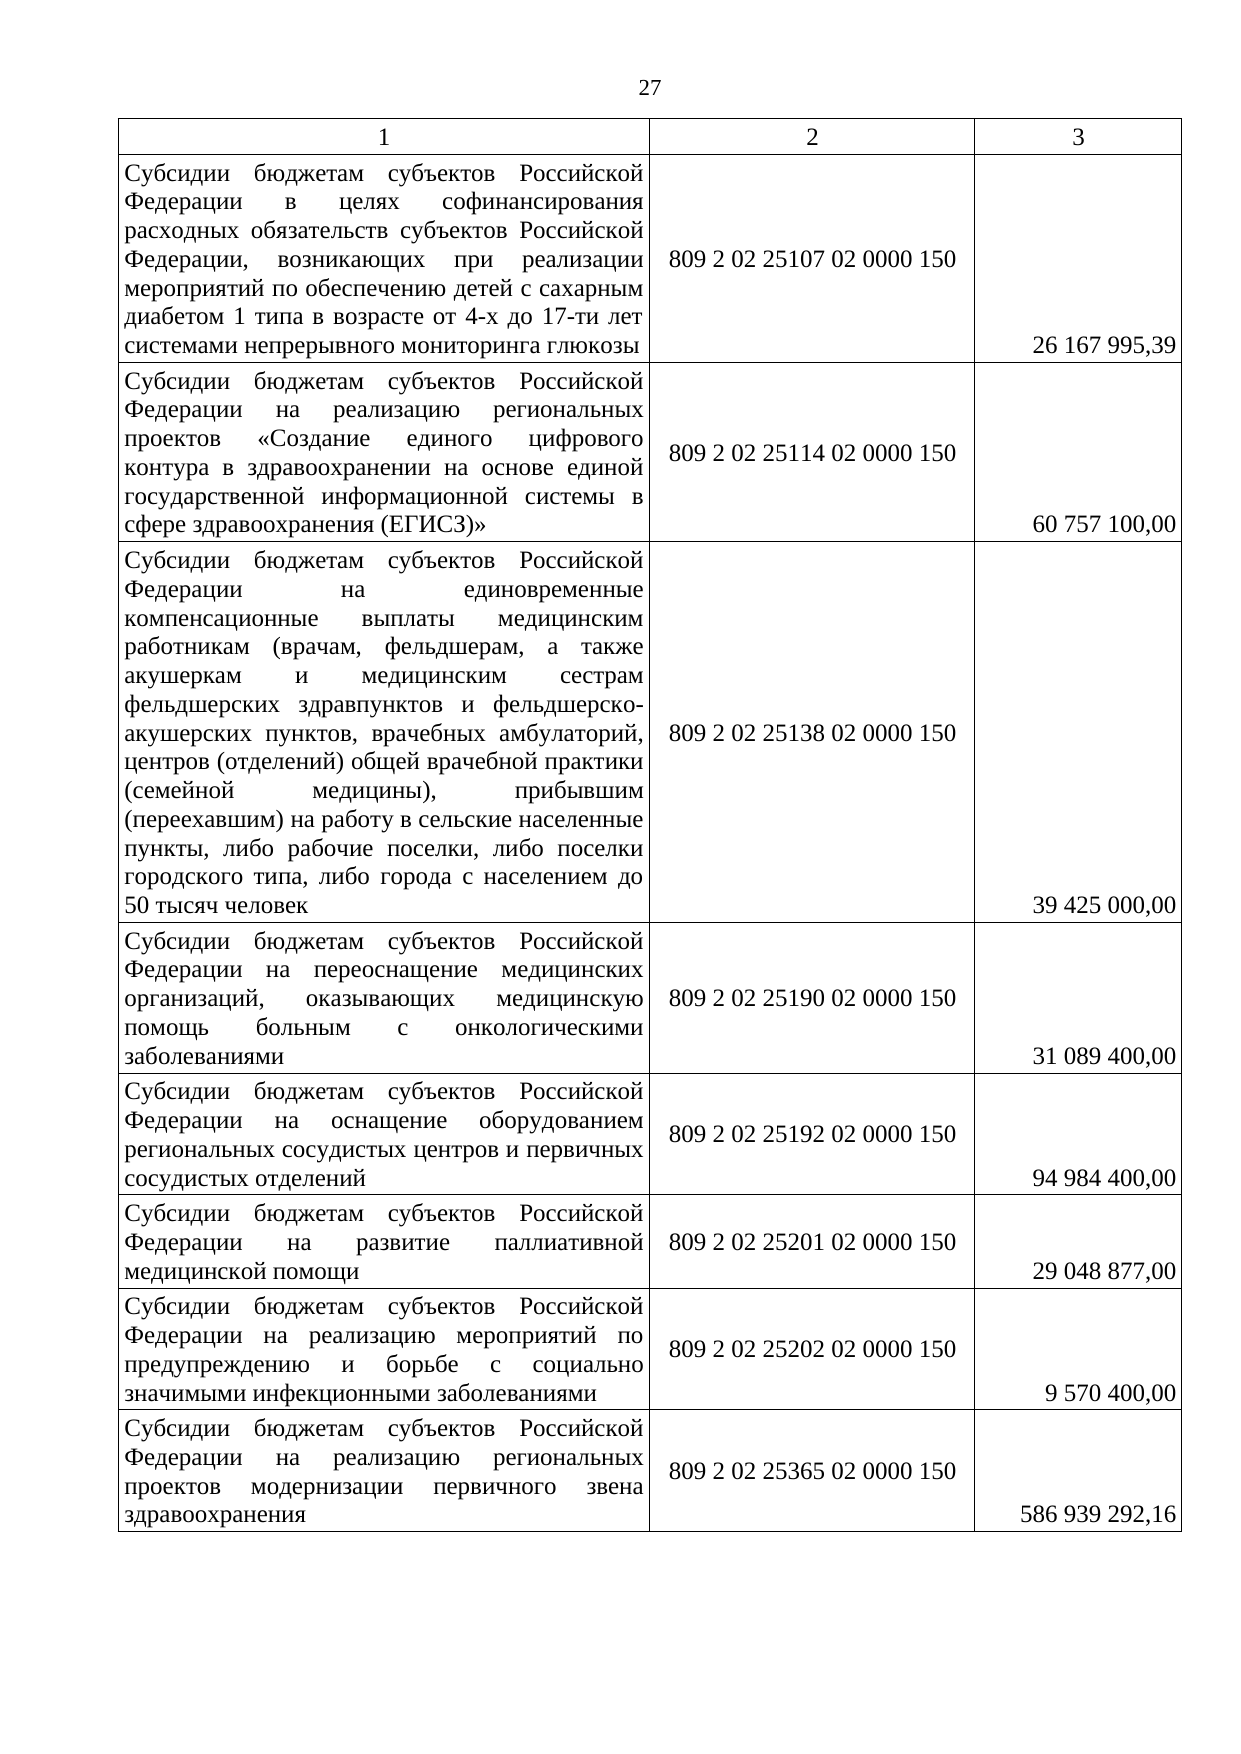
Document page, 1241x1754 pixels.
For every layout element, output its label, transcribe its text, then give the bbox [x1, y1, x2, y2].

table_cell Субсидии бюджетам субъектов Российской Федерации на реализацию региональных проектов «Создание единого цифрового контура в здравоохранении на основе единой государственной информационной системы в сфере здравоохранения (ЕГИСЗ)» [119, 363, 649, 541]
table_cell 39 425 000,00 [975, 542, 1181, 922]
table_cell 26 167 995,39 [975, 155, 1181, 362]
table_cell Субсидии бюджетам субъектов Российской Федерации на переоснащение медицинских организаций, оказывающих медицинскую помощь больным с онкологическими заболеваниями [119, 923, 649, 1072]
table_cell Субсидии бюджетам субъектов Российской Федерации на реализацию мероприятий по предупреждению и борьбе с социально значимыми инфекционными заболеваниями [119, 1289, 649, 1409]
table_header 1 [119, 119, 649, 154]
table_cell 809 2 02 25107 02 0000 150 [650, 155, 974, 362]
table_cell 31 089 400,00 [975, 923, 1181, 1072]
table_header 3 [975, 119, 1181, 154]
table_cell 809 2 02 25202 02 0000 150 [650, 1289, 974, 1409]
table_cell 809 2 02 25365 02 0000 150 [650, 1410, 974, 1531]
table_cell 9 570 400,00 [975, 1289, 1181, 1409]
table_cell 60 757 100,00 [975, 363, 1181, 541]
table_cell Субсидии бюджетам субъектов Российской Федерации на развитие паллиативной медицинской помощи [119, 1195, 649, 1287]
table_cell 809 2 02 25201 02 0000 150 [650, 1195, 974, 1287]
table_cell 809 2 02 25114 02 0000 150 [650, 363, 974, 541]
table_cell Субсидии бюджетам субъектов Российской Федерации на единовременные компенсационные выплаты медицинским работникам (врачам, фельдшерам, а также акушеркам и медицинским сестрам фельдшерских здравпунктов и фельдшерско-акушерских пунктов, врачебных амбулаторий, центров (отделений) общей врачебной практики (семейной медицины), прибывшим (переехавшим) на работу в сельские населенные пункты, либо рабочие поселки, либо поселки городского типа, либо города с населением до 50 тысяч человек [119, 542, 649, 922]
table_cell 809 2 02 25190 02 0000 150 [650, 923, 974, 1072]
table_cell 94 984 400,00 [975, 1074, 1181, 1194]
table_cell 809 2 02 25192 02 0000 150 [650, 1074, 974, 1194]
table_cell 809 2 02 25138 02 0000 150 [650, 542, 974, 922]
table_cell Субсидии бюджетам субъектов Российской Федерации на реализацию региональных проектов модернизации первичного звена здравоохранения [119, 1410, 649, 1531]
table_cell Субсидии бюджетам субъектов Российской Федерации на оснащение оборудованием региональных сосудистых центров и первичных сосудистых отделений [119, 1074, 649, 1194]
table_cell Субсидии бюджетам субъектов Российской Федерации в целях софинансирования расходных обязательств субъектов Российской Федерации, возникающих при реализации мероприятий по обеспечению детей с сахарным диабетом 1 типа в возрасте от 4-х до 17-ти лет системами непрерывного мониторинга глюкозы [119, 155, 649, 362]
table_cell 29 048 877,00 [975, 1195, 1181, 1287]
table_header 2 [650, 119, 974, 154]
table_cell 586 939 292,16 [975, 1410, 1181, 1531]
